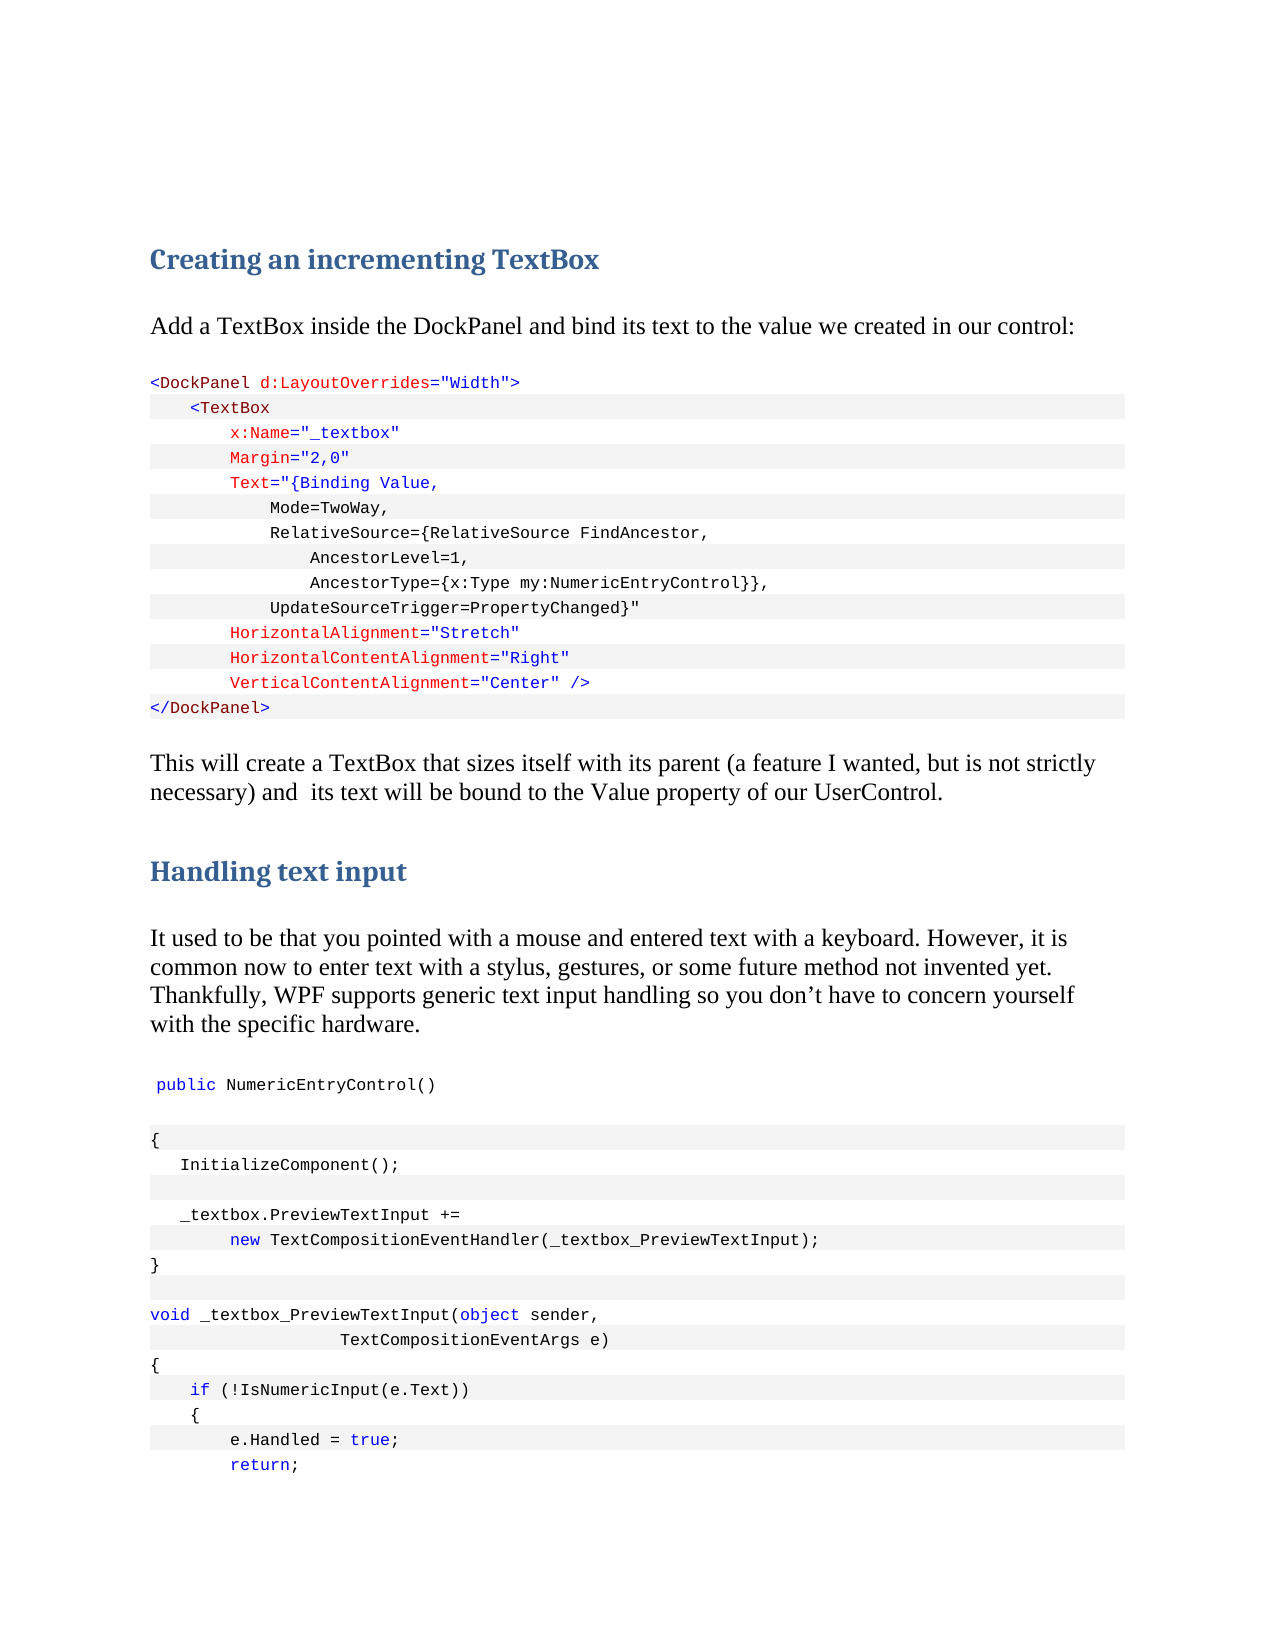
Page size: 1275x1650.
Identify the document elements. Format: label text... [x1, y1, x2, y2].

subtitle Handling text input [150, 855, 1125, 889]
text Add a TextBox inside the DockPanel and bind its text to the value we created in our control: [150, 311, 1125, 339]
text _textbox.PreviewTextInput += [150, 1200, 1125, 1225]
text void _textbox_PreviewTextInput(object sender, [150, 1300, 1125, 1325]
text AncestorType={x:Type my:NumericEntryControl}}, [150, 569, 1125, 594]
text Text="{Binding Value, [150, 469, 1125, 494]
text InitializeComponent(); [150, 1150, 1125, 1175]
text public NumericEntryControl() [150, 1067, 1125, 1096]
text This will create a TextBox that sizes itself with its parent (a feature I wanted, but is not strictly necessary) and its text will be bound to the Value property of our UserControl. [150, 748, 1125, 805]
text UpdateSourceTrigger=PropertyChanged}" [150, 594, 1125, 619]
subtitle Creating an incrementing TextBox [150, 243, 1125, 277]
text <DockPanel d:LayoutOverrides="Width"> [150, 369, 1125, 394]
text e.Handled = true; [150, 1425, 1125, 1450]
text </DockPanel> [150, 694, 1125, 719]
text HorizontalContentAlignment="Right" [150, 644, 1125, 669]
text TextCompositionEventArgs e) [150, 1325, 1125, 1350]
text new TextCompositionEventHandler(_textbox_PreviewTextInput); [150, 1225, 1125, 1250]
text Margin="2,0" [150, 444, 1125, 469]
text <TextBox [150, 394, 1125, 419]
text if (!IsNumericInput(e.Text)) [150, 1375, 1125, 1400]
text It used to be that you pointed with a mouse and entered text with a keyboard. However, it is common now to enter text with a stylus, gestures, or some future method not invented yet. Thankfully, WPF supports generic text input handling so you don’t have to concern yourself with the specific hardware. [150, 923, 1125, 1038]
text Mode=TwoWay, [150, 494, 1125, 519]
text HorizontalAlignment="Stretch" [150, 619, 1125, 644]
text RelativeSource={RelativeSource FindAncestor, [150, 519, 1125, 544]
text AncestorLevel=1, [150, 544, 1125, 569]
text } [150, 1250, 1125, 1275]
text x:Name="_textbox" [150, 419, 1125, 444]
text return; [150, 1450, 1125, 1475]
text VerticalContentAlignment="Center" /> [150, 669, 1125, 694]
text { [150, 1350, 1125, 1375]
text { [150, 1125, 1125, 1150]
text { [150, 1400, 1125, 1425]
